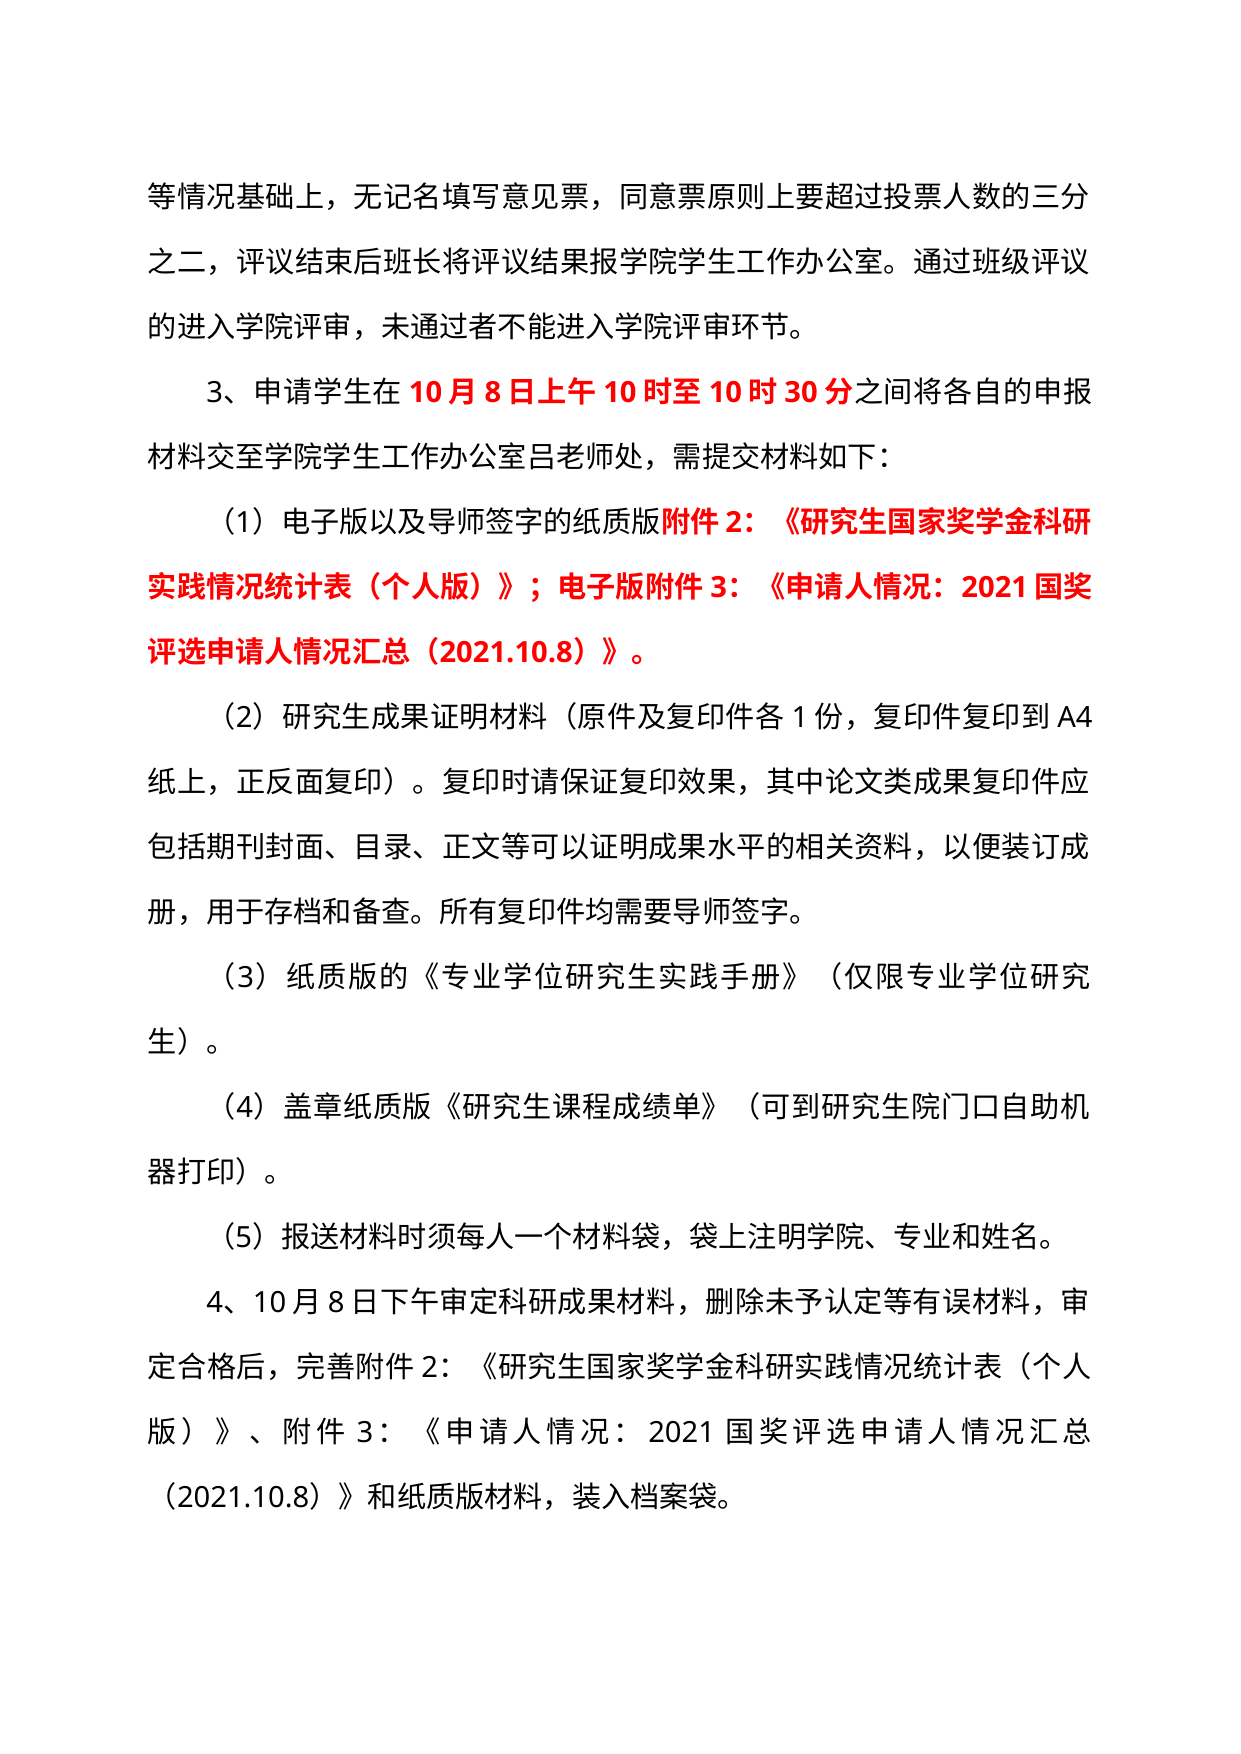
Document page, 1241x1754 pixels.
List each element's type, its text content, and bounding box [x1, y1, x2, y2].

text （3）纸质版的《专业学位研究生实践手册》（仅限专业学位研究生）。 [148, 942, 1092, 1072]
text （2）研究生成果证明材料（原件及复印件各1份，复印件复印到A4纸上，正反面复印）。复印时请保证复印效果，其中论文类成果复印件应包括期刊封面、目录、正文等可以证明成果水平的相关资料，以便装订成册，用于存档和备查。所有复印件均需要导师签字。 [148, 682, 1092, 942]
text 3、申请学生在10月8日上午10时至10时30分之间将各自的申报材料交至学院学生工作办公室吕老师处，需提交材料如下： [148, 357, 1092, 487]
text 4、10月8日下午审定科研成果材料，删除未予认定等有误材料，审定合格后，完善附件2：《研究生国家奖学金科研实践情况统计表（个人版）》、附件3：《申请人情况：2021国奖评选申请人情况汇总（2021.10.8）》和纸质版材料，装入档案袋。 [148, 1267, 1092, 1527]
text （5）报送材料时须每人一个材料袋，袋上注明学院、专业和姓名。 [148, 1202, 1092, 1267]
text （1）电子版以及导师签字的纸质版附件2：《研究生国家奖学金科研实践情况统计表（个人版）》；电子版附件3：《申请人情况：2021国奖评选申请人情况汇总（2021.10.8）》。 [148, 487, 1092, 682]
text （4）盖章纸质版《研究生课程成绩单》（可到研究生院门口自助机器打印）。 [148, 1072, 1092, 1202]
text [148, 162, 1092, 357]
